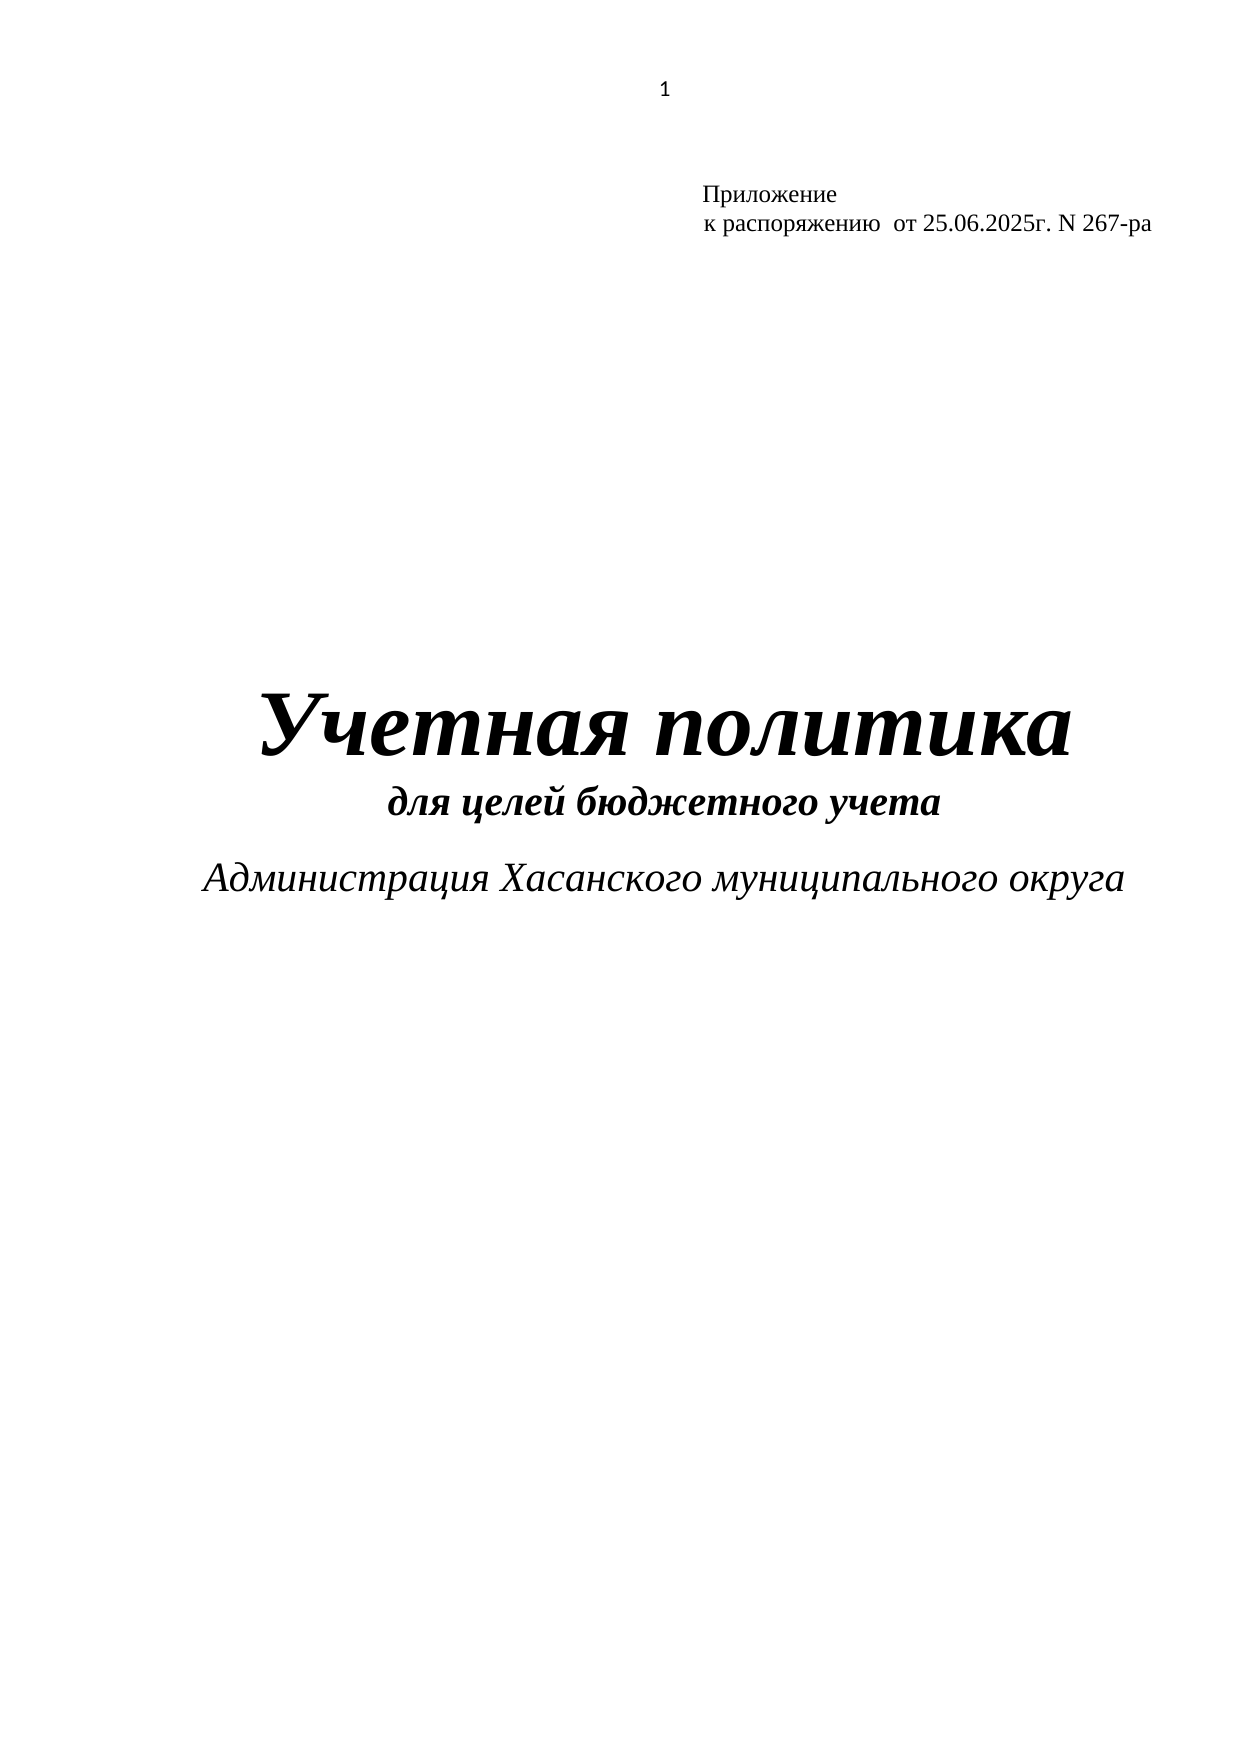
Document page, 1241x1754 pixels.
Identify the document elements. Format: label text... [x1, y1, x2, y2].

text к распоряжению от 25.06.2025г. N 267-ра [177, 208, 1152, 237]
text Администрация Хасанского муниципального округа [177, 853, 1152, 901]
text Учетная политика [177, 668, 1152, 776]
text Приложение [177, 179, 1152, 208]
text для целей бюджетного учета [177, 776, 1152, 824]
